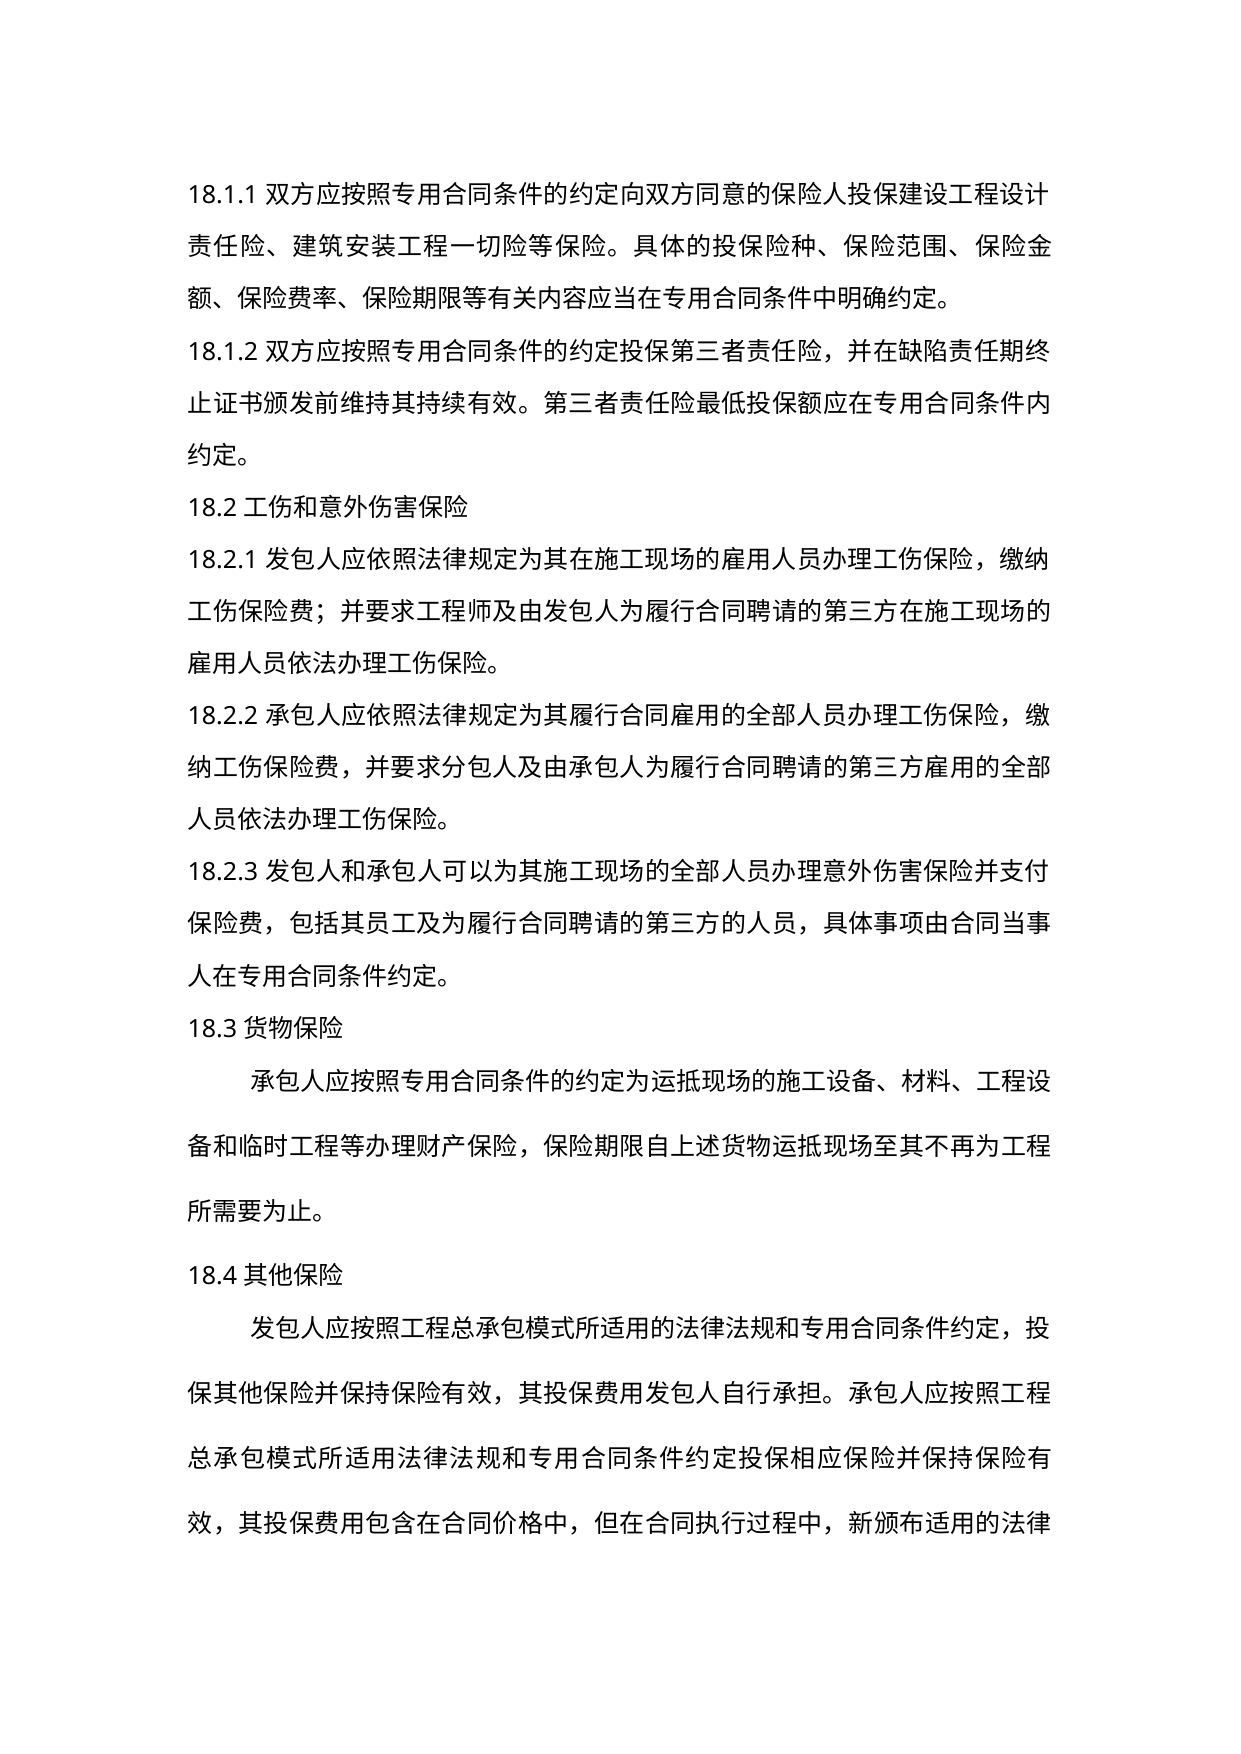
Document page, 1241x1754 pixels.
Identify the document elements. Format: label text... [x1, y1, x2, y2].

text 承包人应按照专用合同条件的约定为运抵现场的施工设备、材料、工程设备和临时工程等办理财产保险，保险期限自上述货物运抵现场至其不再为工程所需要为止。 [187, 1047, 1053, 1242]
list 18.2.2 承包人应依照法律规定为其履行合同雇用的全部人员办理工伤保险，缴纳工伤保险费，并要求分包人及由承包人为履行合同聘请的第三方雇用的全部人员依法办理工伤保险。 [187, 683, 1053, 839]
list 18.3 货物保险 [187, 995, 1053, 1047]
list 18.2 工伤和意外伤害保险 [187, 474, 1053, 527]
list 18.1.2 双方应按照专用合同条件的约定投保第三者责任险，并在缺陷责任期终止证书颁发前维持其持续有效。第三者责任险最低投保额应在专用合同条件内约定。 [187, 318, 1053, 474]
list 18.2.3 发包人和承包人可以为其施工现场的全部人员办理意外伤害保险并支付保险费，包括其员工及为履行合同聘请的第三方的人员，具体事项由合同当事人在专用合同条件约定。 [187, 839, 1053, 995]
list 18.2.1 发包人应依照法律规定为其在施工现场的雇用人员办理工伤保险，缴纳工伤保险费；并要求工程师及由发包人为履行合同聘请的第三方在施工现场的雇用人员依法办理工伤保险。 [187, 527, 1053, 683]
list 18.4 其他保险 [187, 1242, 1053, 1294]
list 18.1.1 双方应按照专用合同条件的约定向双方同意的保险人投保建设工程设计责任险、建筑安装工程一切险等保险。具体的投保险种、保险范围、保险金额、保险费率、保险期限等有关内容应当在专用合同条件中明确约定。 [187, 162, 1053, 318]
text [187, 1294, 1053, 1554]
